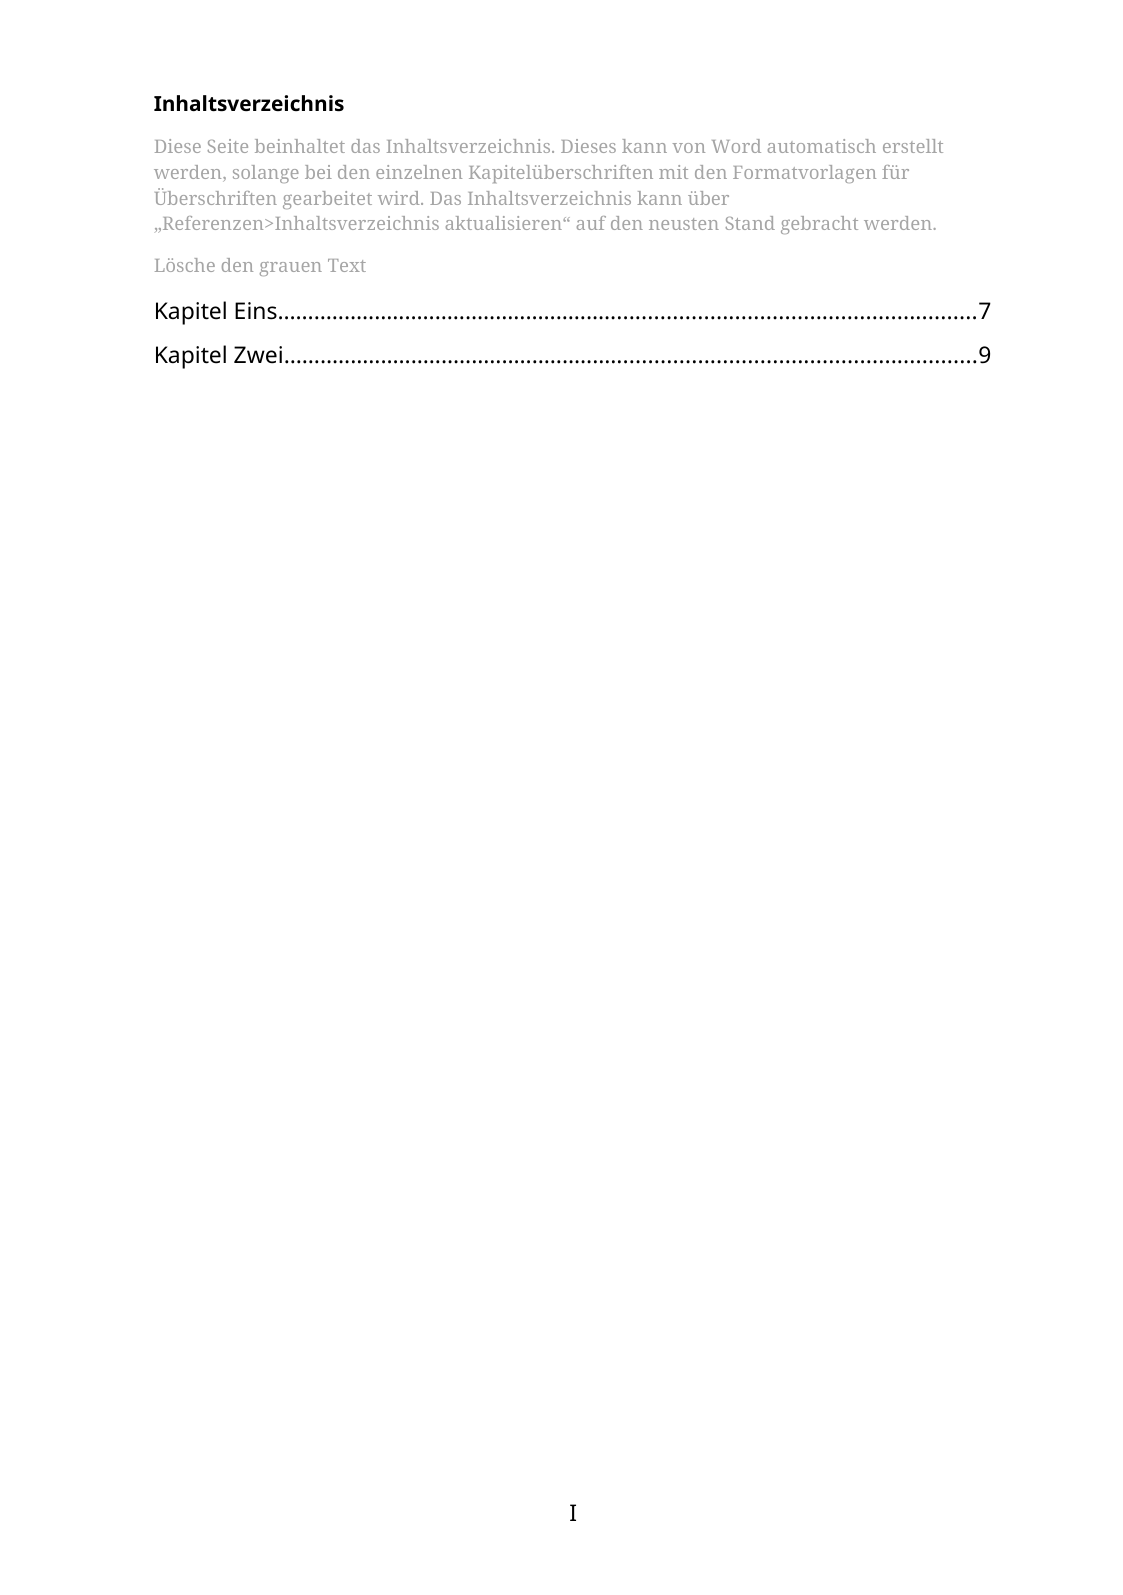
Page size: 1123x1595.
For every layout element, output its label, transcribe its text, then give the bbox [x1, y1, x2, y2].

text Kapitel Eins 7 [153, 295, 992, 326]
text Kapitel Zwei 9 [153, 339, 992, 370]
text Inhaltsverzeichnis [153, 89, 992, 117]
text Lösche den grauen Text [153, 252, 992, 278]
text Diese Seite beinhaltet das Inhaltsverzeichnis. Dieses kann von Word automatisch erstellt werden, solange bei den einzelnen Kapitelüberschriften mit den Formatvorlagen für Überschriften gearbeitet wird. Das Inhaltsverzeichnis kann über „Referenzen>Inhaltsverzeichnis aktualisieren“ auf den neusten Stand gebracht werden. [153, 134, 992, 236]
